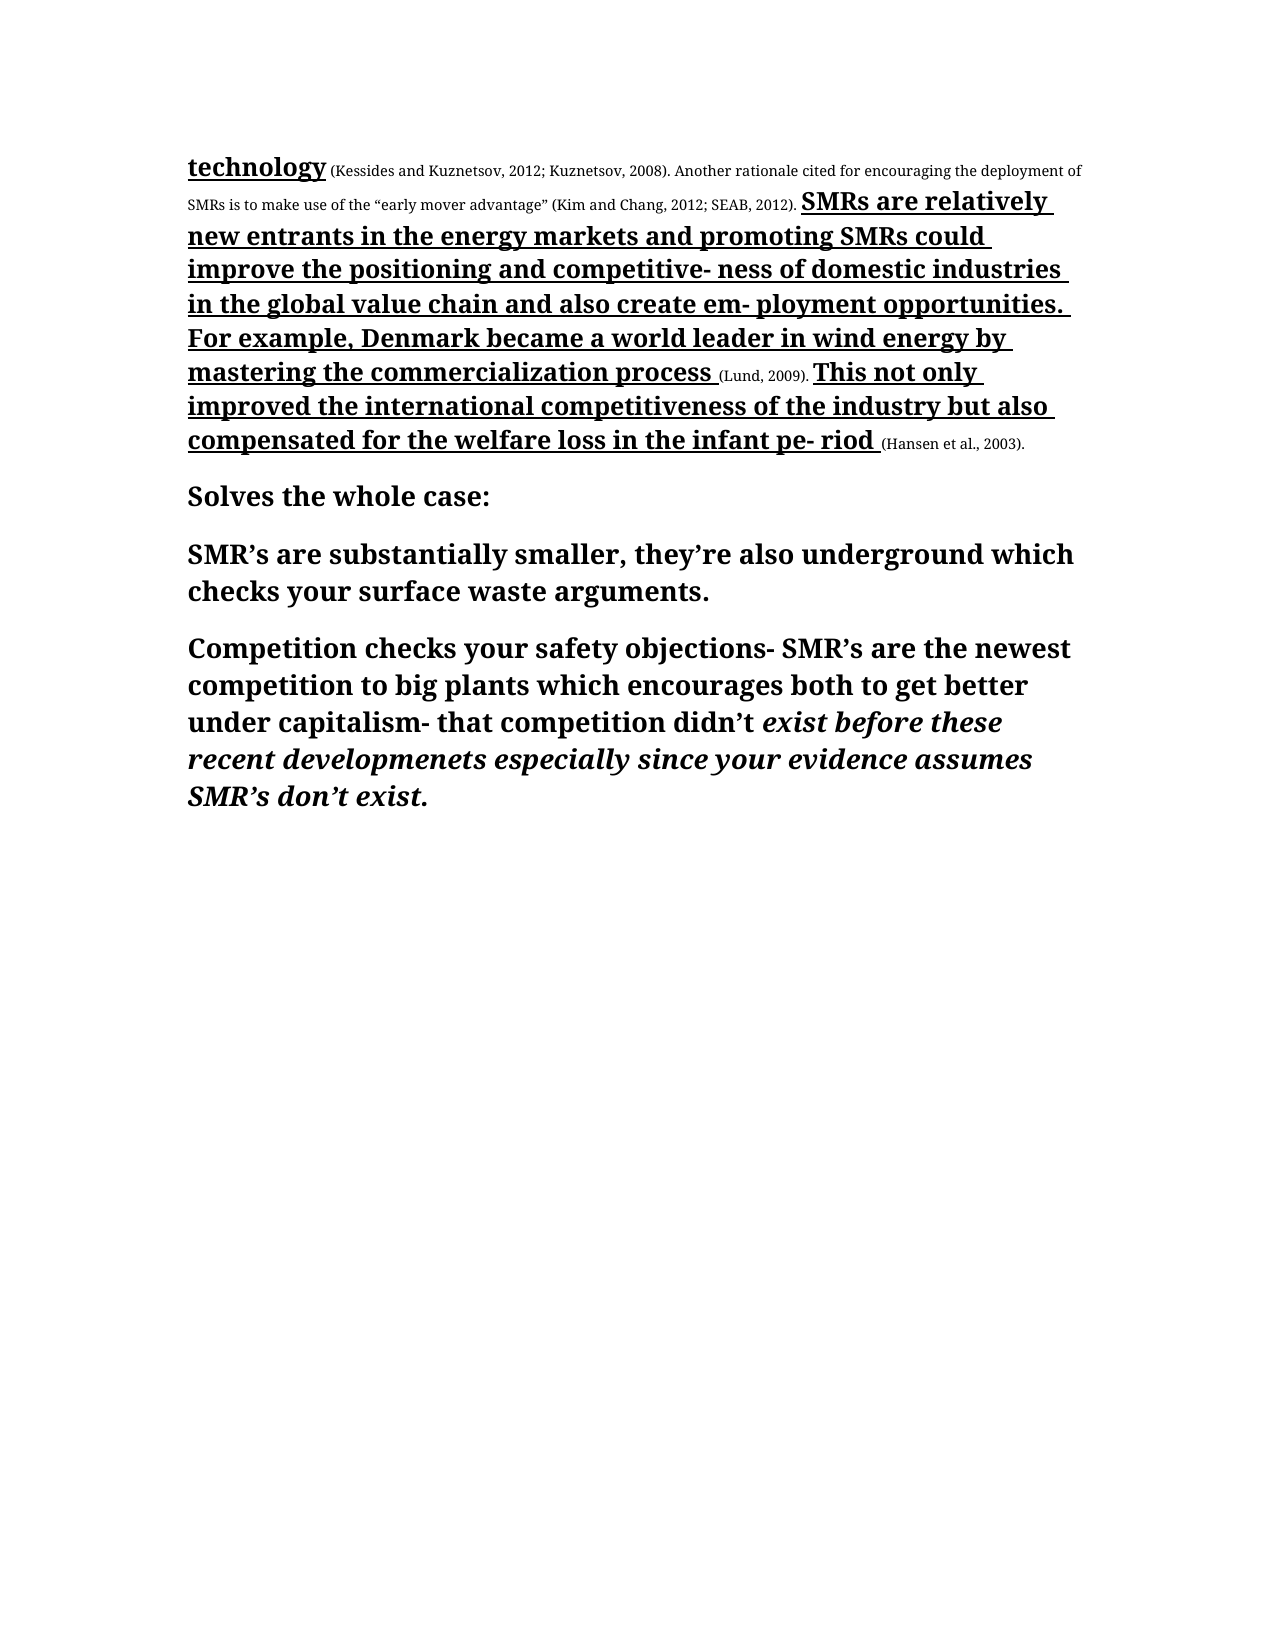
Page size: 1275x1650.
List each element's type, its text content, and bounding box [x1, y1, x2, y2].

subtitle Solves the whole case: [187, 477, 1087, 514]
subtitle Competition checks your safety objections- SMR’s are the newest competition to big plants which encourages both to get better under capitalism- that competition didn’t exist before these recent developmenets especially since your evidence assumes SMR’s don’t exist. [187, 630, 1087, 814]
subtitle SMR’s are substantially smaller, they’re also underground which checks your surface waste arguments. [187, 535, 1087, 609]
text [187, 150, 1087, 457]
